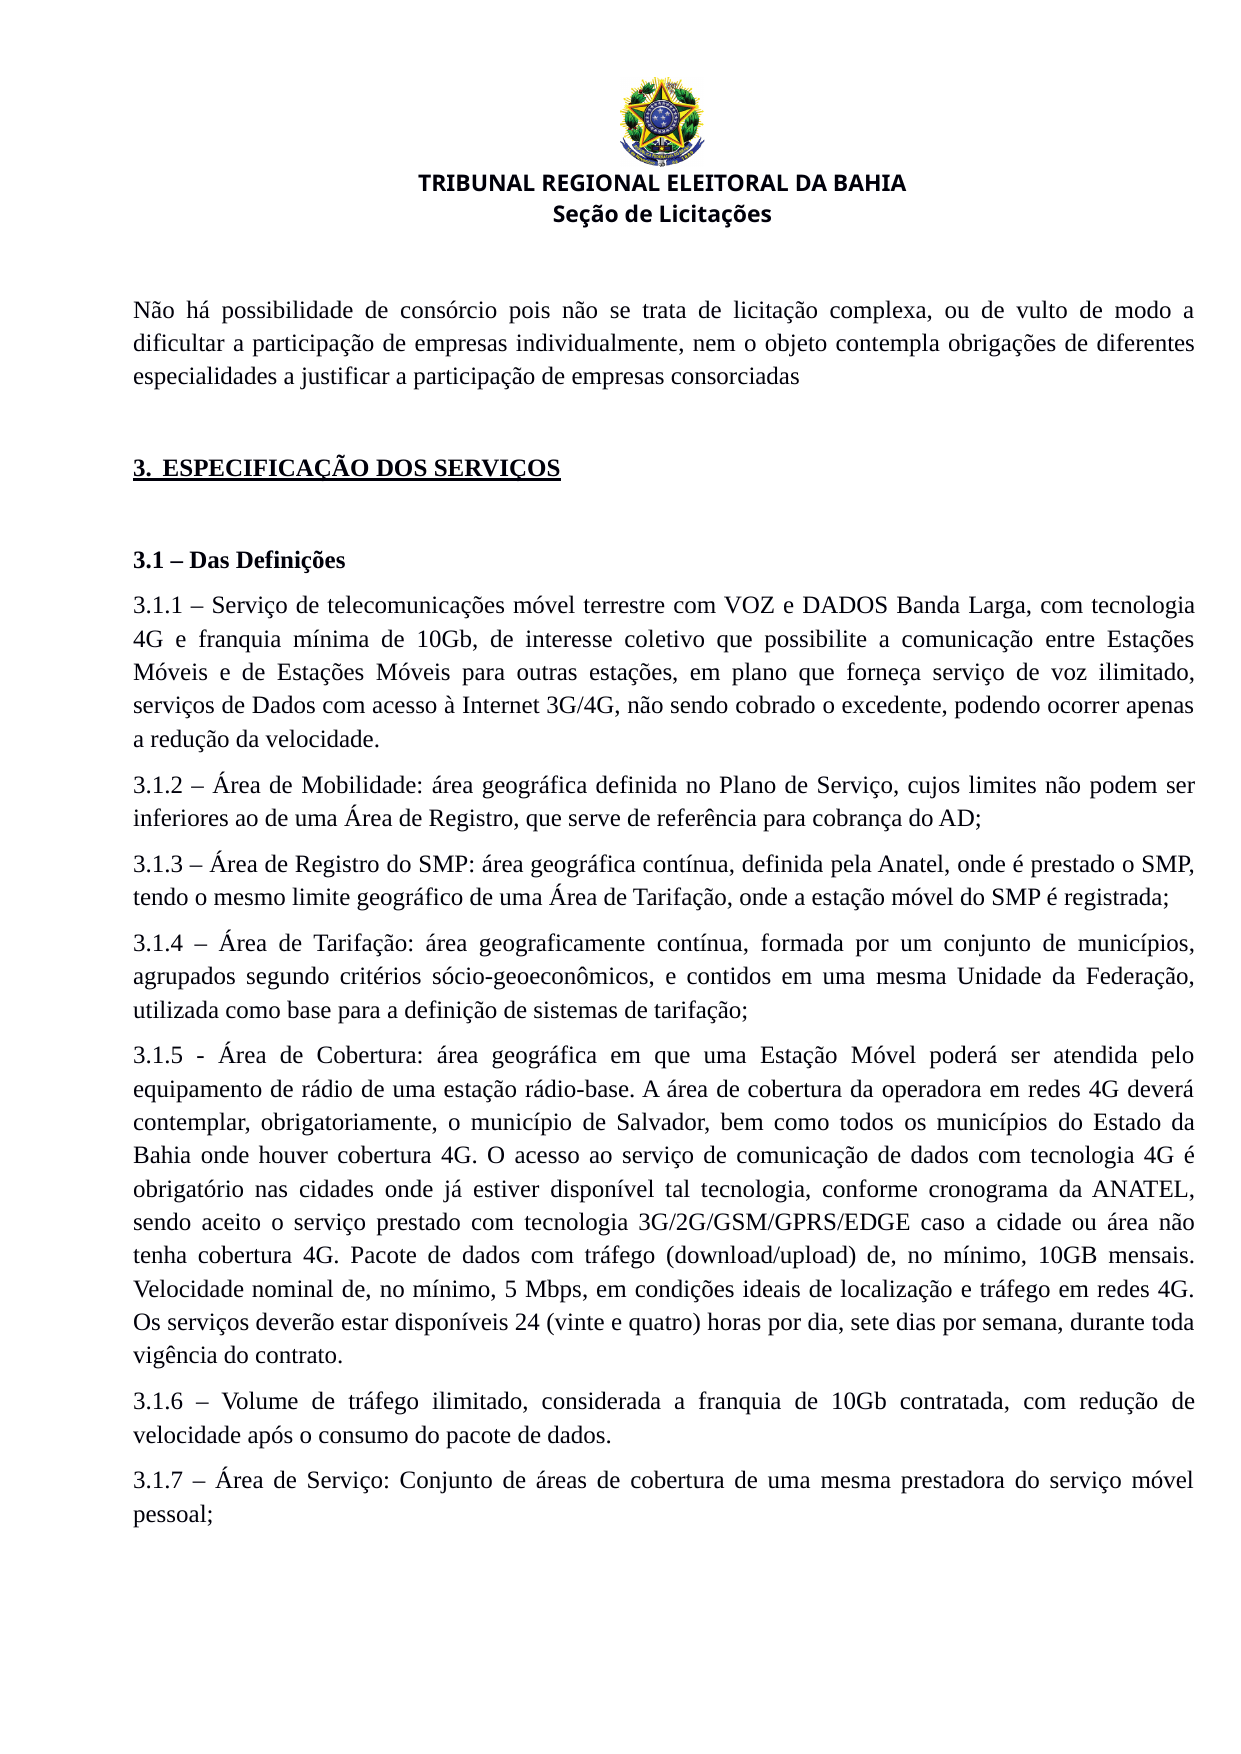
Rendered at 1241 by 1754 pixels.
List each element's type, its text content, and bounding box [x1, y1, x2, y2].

text Não há possibilidade de consórcio pois não se trata de licitação complexa, ou de vulto de modo a dificultar a participação de empresas individualmente, nem o objeto contempla obrigações de diferentes especialidades a justificar a participação de empresas consorciadas [133, 291, 1196, 391]
text 3.1.7 – Área de Serviço: Conjunto de áreas de cobertura de uma mesma prestadora do serviço móvel pessoal; [133, 1462, 1196, 1529]
text 3.1.5 - Área de Cobertura: área geográfica em que uma Estação Móvel poderá ser atendida pelo equipamento de rádio de uma estação rádio-base. A área de cobertura da operadora em redes 4G deverá contemplar, obrigatoriamente, o município de Salvador, bem como todos os municípios do Estado da Bahia onde houver cobertura 4G. O acesso ao serviço de comunicação de dados com tecnologia 4G é obrigatório nas cidades onde já estiver disponível tal tecnologia, conforme cronograma da ANATEL, sendo aceito o serviço prestado com tecnologia 3G/2G/GSM/GPRS/EDGE caso a cidade ou área não tenha cobertura 4G. Pacote de dados com tráfego (download/upload) de, no mínimo, 10GB mensais. Velocidade nominal de, no mínimo, 5 Mbps, em condições ideais de localização e tráfego em redes 4G. Os serviços deverão estar disponíveis 24 (vinte e quatro) horas por dia, sete dias por semana, durante toda vigência do contrato. [133, 1037, 1196, 1371]
text 3.1.3 – Área de Registro do SMP: área geográfica contínua, definida pela Anatel, onde é prestado o SMP, tendo o mesmo limite geográfico de uma Área de Tarifação, onde a estação móvel do SMP é registrada; [133, 846, 1196, 912]
subtitle ESPECIFICAÇÃO DOS SERVIÇOS [133, 450, 1196, 483]
text 3.1.6 – Volume de tráfego ilimitado, considerada a franquia de 10Gb contratada, com redução de velocidade após o consumo do pacote de dados. [133, 1383, 1196, 1450]
text 3.1 – Das Definições [133, 541, 1196, 575]
text 3.1.4 – Área de Tarifação: área geograficamente contínua, formada por um conjunto de municípios, agrupados segundo critérios sócio-geoeconômicos, e contidos em uma mesma Unidade da Federação, utilizada como base para a definição de sistemas de tarifação; [133, 925, 1196, 1025]
text 3.1.2 – Área de Mobilidade: área geográfica definida no Plano de Serviço, cujos limites não podem ser inferiores ao de uma Área de Registro, que serve de referência para cobrança do AD; [133, 766, 1196, 833]
text 3.1.1 – Serviço de telecomunicações móvel terrestre com VOZ e DADOS Banda Larga, com tecnologia 4G e franquia mínima de 10Gb, de interesse coletivo que possibilite a comunicação entre Estações Móveis e de Estações Móveis para outras estações, em plano que forneça serviço de voz ilimitado, serviços de Dados com acesso à Internet 3G/4G, não sendo cobrado o excedente, podendo ocorrer apenas a redução da velocidade. [133, 587, 1196, 754]
